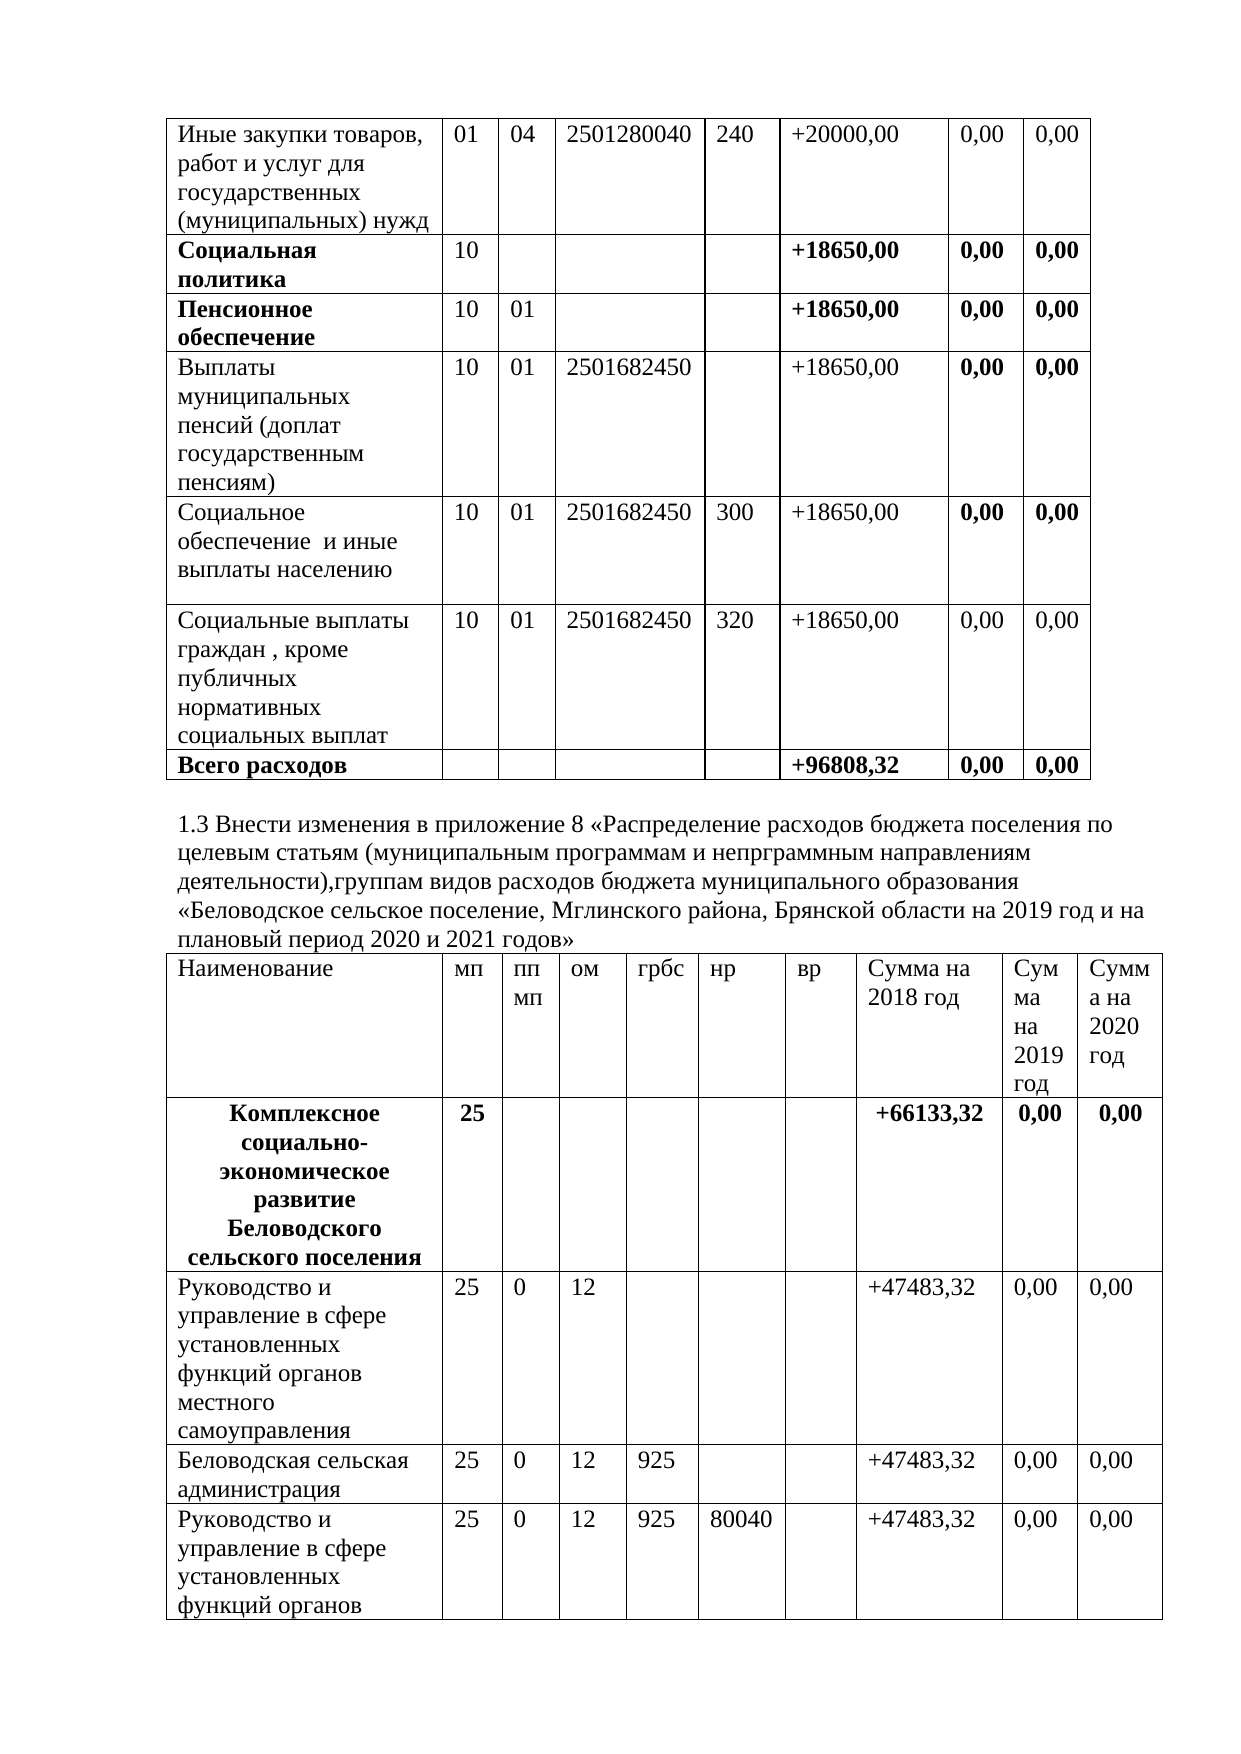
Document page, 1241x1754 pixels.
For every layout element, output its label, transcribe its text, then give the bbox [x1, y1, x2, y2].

table_cell [556, 750, 704, 779]
table_cell [786, 1445, 856, 1503]
table_header Сумма на 2018 год [857, 954, 1002, 1097]
table_cell 2501682450 [556, 497, 704, 604]
table_cell 0,00 [1003, 1098, 1077, 1271]
table_cell +18650,00 [781, 352, 948, 496]
table_cell 12 [560, 1272, 626, 1444]
table_cell 01 [499, 497, 555, 604]
table_header Сумма на 2020 год [1078, 954, 1162, 1097]
table_cell Социальная политика [167, 235, 442, 293]
table_cell 01 [499, 294, 555, 351]
table_cell [706, 235, 779, 293]
table_cell 925 [627, 1504, 698, 1619]
table_cell 10 [443, 605, 498, 749]
table_cell 25 [443, 1272, 502, 1444]
table_cell 10 [443, 497, 498, 604]
table_cell Пенсионное обеспечение [167, 294, 442, 351]
table_cell Комплексное социально-экономическое развитие Беловодского сельского поселения [167, 1098, 442, 1271]
table_cell 0,00 [949, 750, 1023, 779]
table_cell Выплаты муниципальных пенсий (доплат государственным пенсиям) [167, 352, 442, 496]
table_cell 0,00 [949, 294, 1023, 351]
table_cell 0,00 [1024, 294, 1090, 351]
table_cell 01 [443, 119, 498, 234]
table_cell [503, 1098, 559, 1271]
table_cell 2501682450 [556, 605, 704, 749]
table_cell 10 [443, 352, 498, 496]
table_cell +18650,00 [781, 605, 948, 749]
table_cell 2501280040 [556, 119, 704, 234]
table_cell Социальное обеспечение и иные выплаты населению [167, 497, 442, 604]
table_cell 25 [443, 1098, 502, 1271]
table_cell [627, 1098, 698, 1271]
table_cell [167, 1504, 442, 1619]
table_cell 10 [443, 235, 498, 293]
table_cell [556, 235, 704, 293]
table_cell +18650,00 [781, 294, 948, 351]
table_cell [786, 1504, 856, 1619]
table_cell 10 [443, 294, 498, 351]
table_cell 0,00 [1024, 497, 1090, 604]
table_cell 0,00 [949, 352, 1023, 496]
table_cell 0,00 [1003, 1445, 1077, 1503]
table_cell +18650,00 [781, 235, 948, 293]
table_cell [699, 1272, 785, 1444]
table_cell 0,00 [1078, 1272, 1162, 1444]
table_cell [556, 294, 704, 351]
table_header ппмп [503, 954, 559, 1097]
table_cell 320 [706, 605, 779, 749]
table_cell 925 [627, 1445, 698, 1503]
table_cell Иные закупки товаров, работ и услуг для государственных (муниципальных) нужд [167, 119, 442, 234]
table_header нр [699, 954, 785, 1097]
table_cell Беловодская сельская администрация [167, 1445, 442, 1503]
text 1.3 Внести изменения в приложение 8 «Распределение расходов бюджета поселения по целевым статьям (муниципальным программам и непрграммным направлениям деятельности),группам видов расходов бюджета муниципального образования «Беловодское сельское поселение, Мглинского района, Брянской области на 2019 год и на плановый период 2020 и 2021 годов» [177, 809, 1152, 952]
table_cell [443, 750, 498, 779]
table_cell [786, 1098, 856, 1271]
table_cell 0 [503, 1445, 559, 1503]
table_cell 0,00 [1024, 235, 1090, 293]
table_cell 2501682450 [556, 352, 704, 496]
table_cell [706, 294, 779, 351]
table_cell [706, 750, 779, 779]
table_cell +47483,32 [857, 1445, 1002, 1503]
table_cell 0 [503, 1272, 559, 1444]
table_cell 0,00 [1003, 1504, 1077, 1619]
table_header грбс [627, 954, 698, 1097]
table_cell 0,00 [1078, 1445, 1162, 1503]
table_cell [627, 1272, 698, 1444]
table_header Наименование [167, 954, 442, 1097]
table_cell 0,00 [1078, 1098, 1162, 1271]
table_cell +20000,00 [781, 119, 948, 234]
table_header вр [786, 954, 856, 1097]
table_cell 04 [499, 119, 555, 234]
table_cell +47483,32 [857, 1504, 1002, 1619]
table_cell 0 [503, 1504, 559, 1619]
table_header Сумма на 2019 год [1003, 954, 1077, 1097]
table_cell 0,00 [949, 497, 1023, 604]
table_cell 0,00 [1024, 352, 1090, 496]
table_cell Социальные выплаты граждан , кроме публичных нормативных социальных выплат [167, 605, 442, 749]
table_cell 0,00 [1003, 1272, 1077, 1444]
table_cell [786, 1272, 856, 1444]
table_cell 0,00 [1024, 605, 1090, 749]
table_cell 25 [443, 1445, 502, 1503]
table_cell [560, 1098, 626, 1271]
table_cell 0,00 [1024, 750, 1090, 779]
table_cell 0,00 [1078, 1504, 1162, 1619]
table_cell [499, 750, 555, 779]
table_cell 300 [706, 497, 779, 604]
table_cell [706, 352, 779, 496]
table_cell 0,00 [1024, 119, 1090, 234]
table_cell 0,00 [949, 235, 1023, 293]
table_cell 0,00 [949, 119, 1023, 234]
table_cell 240 [706, 119, 779, 234]
table_cell +66133,32 [857, 1098, 1002, 1271]
table_header ом [560, 954, 626, 1097]
table_cell 25 [443, 1504, 502, 1619]
table_cell 12 [560, 1445, 626, 1503]
table_cell [499, 235, 555, 293]
table_cell +47483,32 [857, 1272, 1002, 1444]
table_cell 01 [499, 605, 555, 749]
table_cell Всего расходов [167, 750, 442, 779]
table_cell +18650,00 [781, 497, 948, 604]
table_cell 0,00 [949, 605, 1023, 749]
table_cell 12 [560, 1504, 626, 1619]
table_cell 80040 [699, 1504, 785, 1619]
table_cell +96808,32 [781, 750, 948, 779]
table_header мп [443, 954, 502, 1097]
table_cell [699, 1098, 785, 1271]
table_cell 01 [499, 352, 555, 496]
table_cell [699, 1445, 785, 1503]
table_cell Руководство и управление в сфере установленных функций органов местного самоуправления [167, 1272, 442, 1444]
